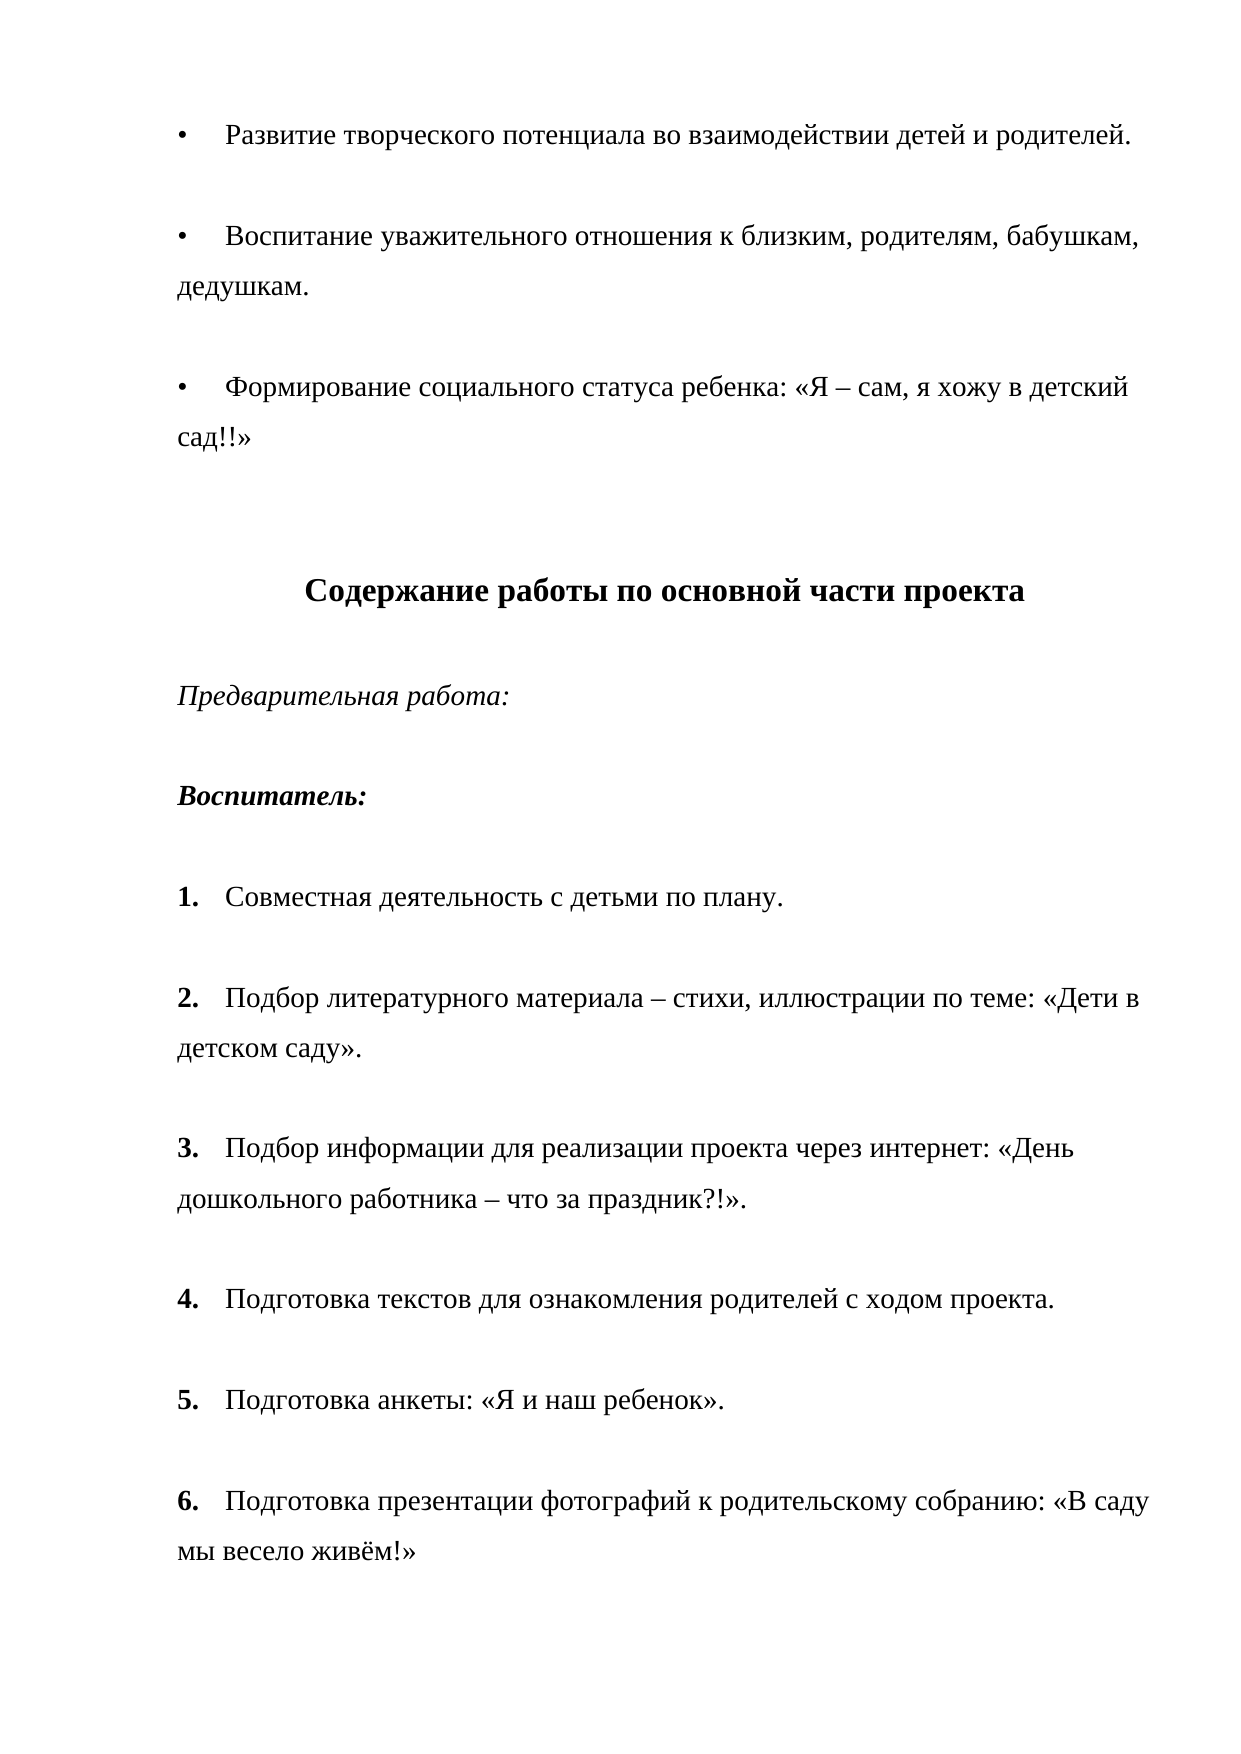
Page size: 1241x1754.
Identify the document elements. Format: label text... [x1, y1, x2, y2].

text • Воспитание уважительного отношения к близким, родителям, бабушкам, дедушкам. [177, 218, 1152, 302]
text Содержание работы по основной части проекта [177, 570, 1152, 608]
text Воспитатель: [177, 778, 1152, 812]
text 5. Подготовка анкеты: «Я и наш ребенок». [177, 1382, 1152, 1416]
text 4. Подготовка текстов для ознакомления родителей с ходом проекта. [177, 1282, 1152, 1315]
text 2. Подбор литературного материала – стихи, иллюстрации по теме: «Дети в детском саду». [177, 980, 1152, 1063]
text Предварительная работа: [177, 678, 1152, 711]
text 3. Подбор информации для реализации проекта через интернет: «День дошкольного работника – что за праздник?!». [177, 1131, 1152, 1214]
text • Формирование социального статуса ребенка: «Я – сам, я хожу в детский сад!!» [177, 369, 1152, 453]
text 1. Совместная деятельность с детьми по плану. [177, 879, 1152, 913]
text • Развитие творческого потенциала во взаимодействии детей и родителей. [177, 117, 1152, 151]
text 6. Подготовка презентации фотографий к родительскому собранию: «В саду мы весело живём!» [177, 1483, 1152, 1567]
